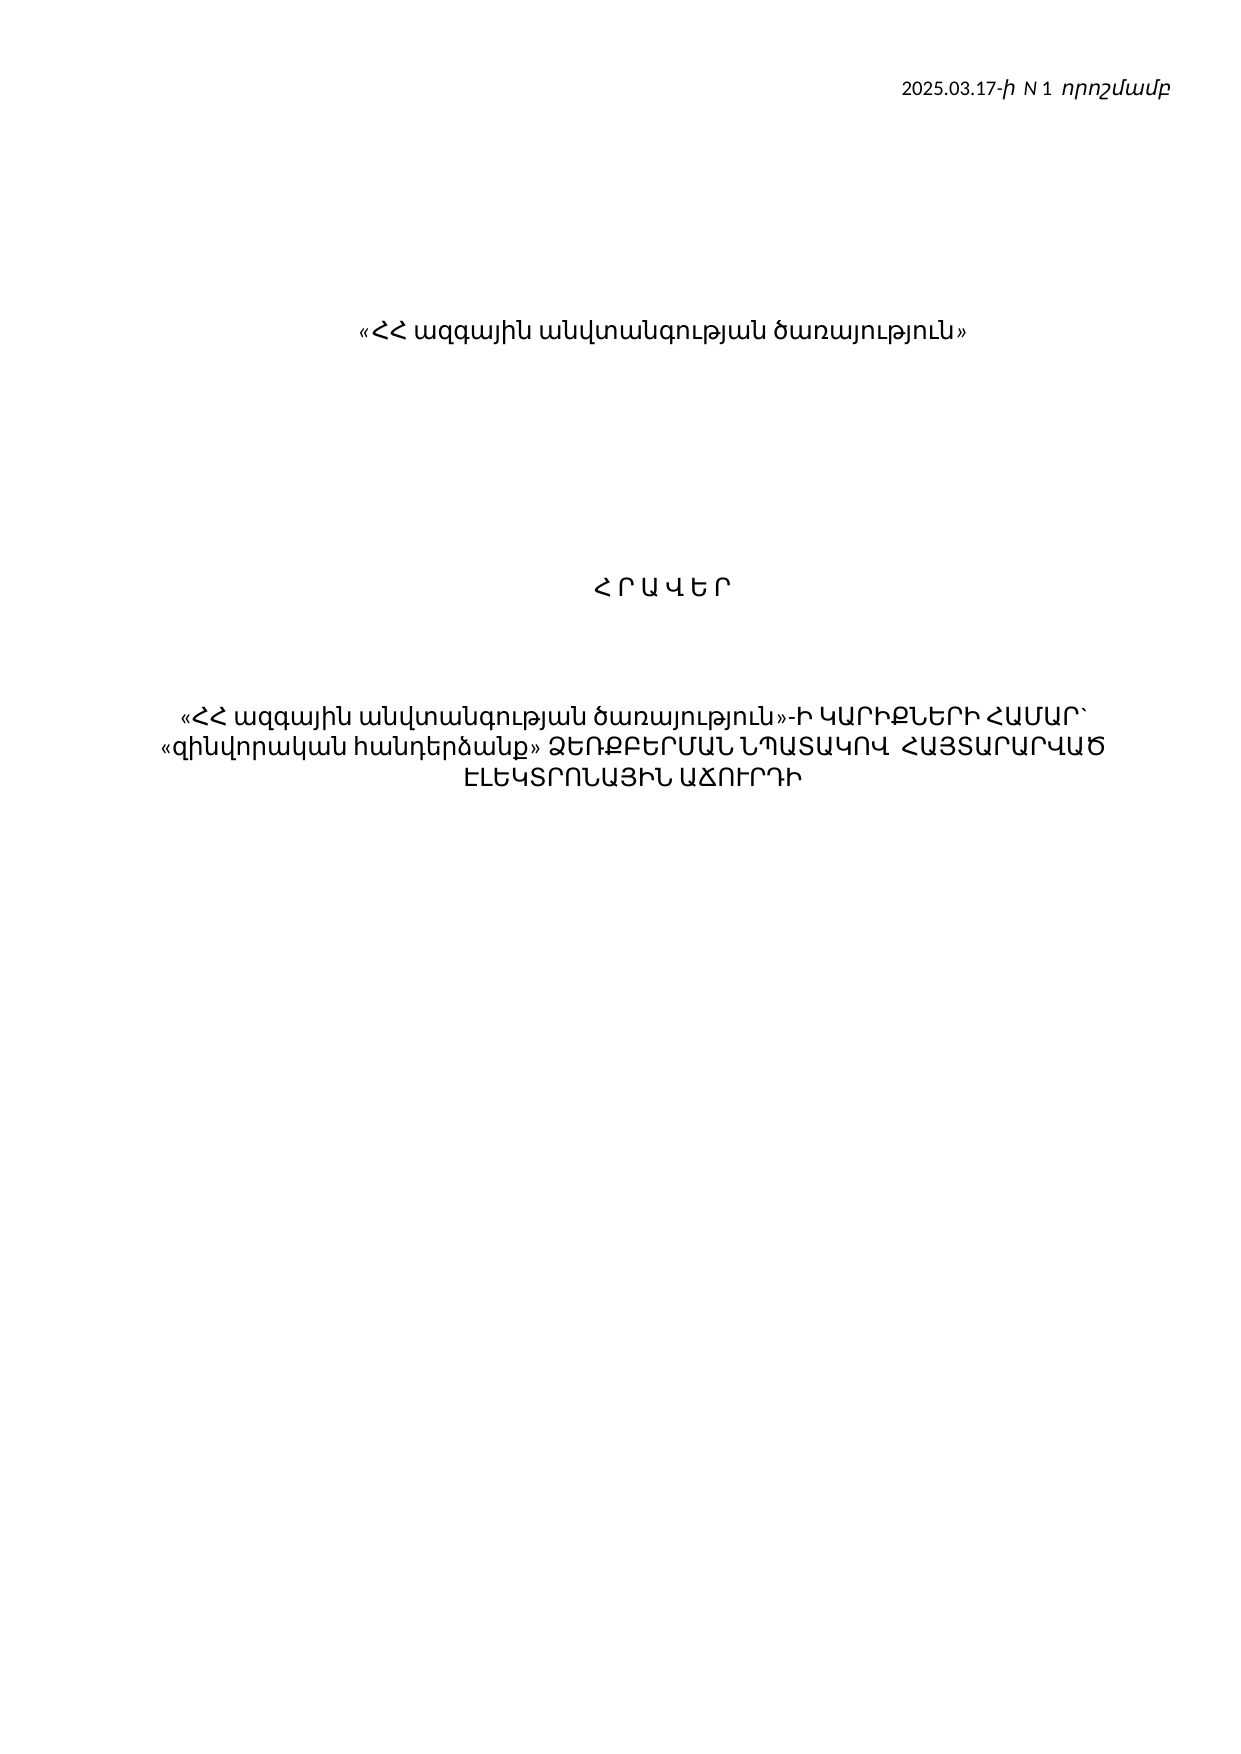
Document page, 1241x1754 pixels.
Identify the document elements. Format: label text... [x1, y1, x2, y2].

text « ՀՀ ազգային անվտանգության ծառայություն» [94, 316, 1172, 346]
text Հ Ր Ա Վ Ե Ր [94, 572, 1172, 602]
text «ՀՀ ազգային անվտանգության ծառայություն»-Ի ԿԱՐԻՔՆԵՐԻ ՀԱՄԱՐ` «զինվորական հանդերձանք» ՁԵՌՔԲԵՐՄԱՆ ՆՊԱՏԱԿՈՎ ՀԱՅՏԱՐԱՐՎԱԾ ԷԼԵԿՏՐՈՆԱՅԻՆ ԱՃՈՒՐԴԻ [94, 701, 1172, 792]
text 2025.03.17 -ի N 1 որոշմամբ [94, 75, 1171, 100]
